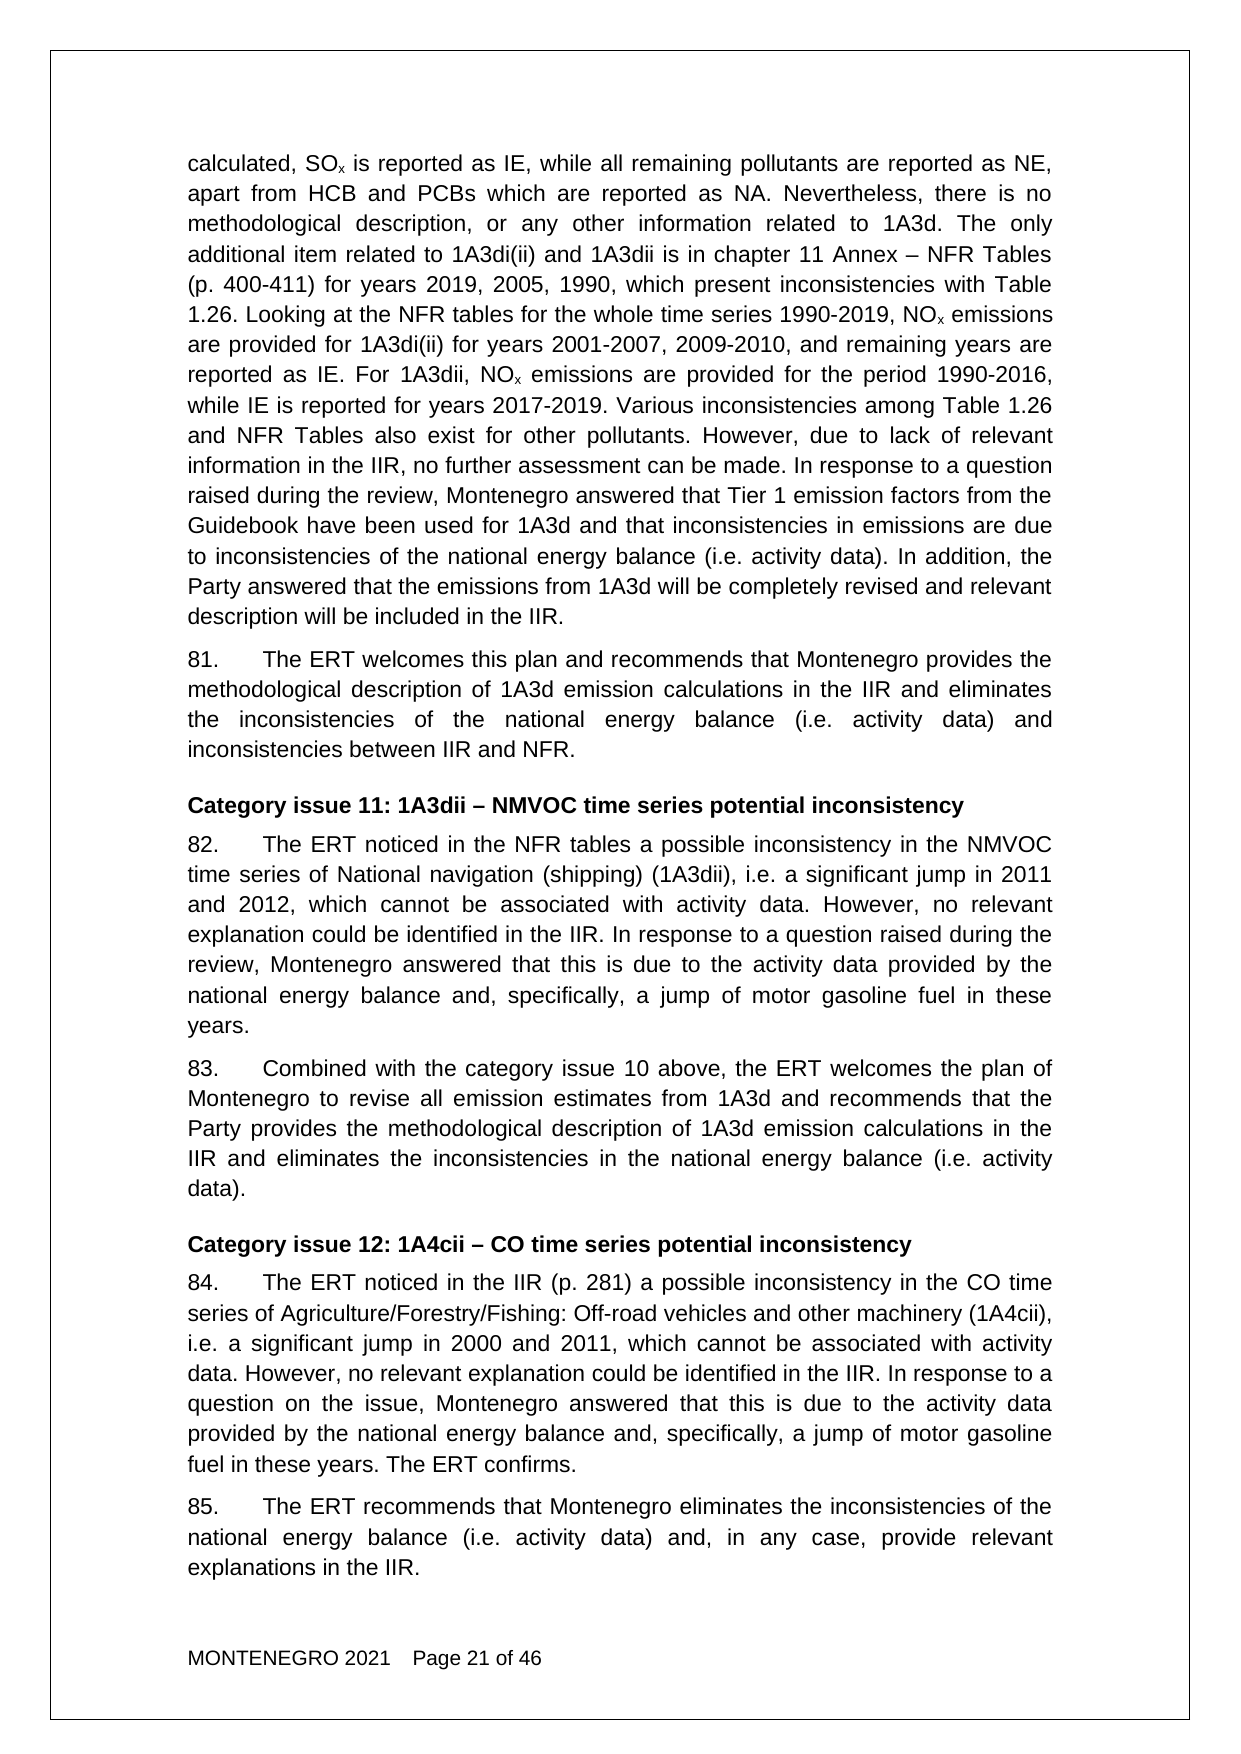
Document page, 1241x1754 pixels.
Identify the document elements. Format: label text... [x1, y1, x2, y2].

text The ERT recommends that Montenegro eliminates the inconsistencies of the national energy balance (i.e. activity data) and, in any case, provide relevant explanations in the IIR. [187, 1493, 1053, 1580]
text The ERT noticed in the NFR tables a possible inconsistency in the NMVOC time series of National navigation (shipping) (1A3dii), i.e. a significant jump in 2011 and 2012, which cannot be associated with activity data. However, no relevant explanation could be identified in the IIR. In response to a question raised during the review, Montenegro answered that this is due to the activity data provided by the national energy balance and, specifically, a jump of motor gasoline fuel in these years. [187, 831, 1053, 1038]
text Combined with the category issue 10 above, the ERT welcomes the plan of Montenegro to revise all emission estimates from 1A3d and recommends that the Party provides the methodological description of 1A3d emission calculations in the IIR and eliminates the inconsistencies in the national energy balance (i.e. activity data). [187, 1054, 1053, 1202]
text The ERT welcomes this plan and recommends that Montenegro provides the methodological description of 1A3d emission calculations in the IIR and eliminates the inconsistencies of the national energy balance (i.e. activity data) and inconsistencies between IIR and NFR. [187, 646, 1053, 763]
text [187, 150, 1053, 629]
subtitle Category issue 12: 1A4cii – CO time series potential inconsistency [187, 1231, 1053, 1257]
text The ERT noticed in the IIR (p. 281) a possible inconsistency in the CO time series of Agriculture/Forestry/Fishing: Off-road vehicles and other machinery (1A4cii), i.e. a significant jump in 2000 and 2011, which cannot be associated with activity data. However, no relevant explanation could be identified in the IIR. In response to a question on the issue, Montenegro answered that this is due to the activity data provided by the national energy balance and, specifically, a jump of motor gasoline fuel in these years. The ERT confirms. [187, 1269, 1053, 1477]
subtitle Category issue 11: 1A3dii – NMVOC time series potential inconsistency [187, 792, 1053, 818]
